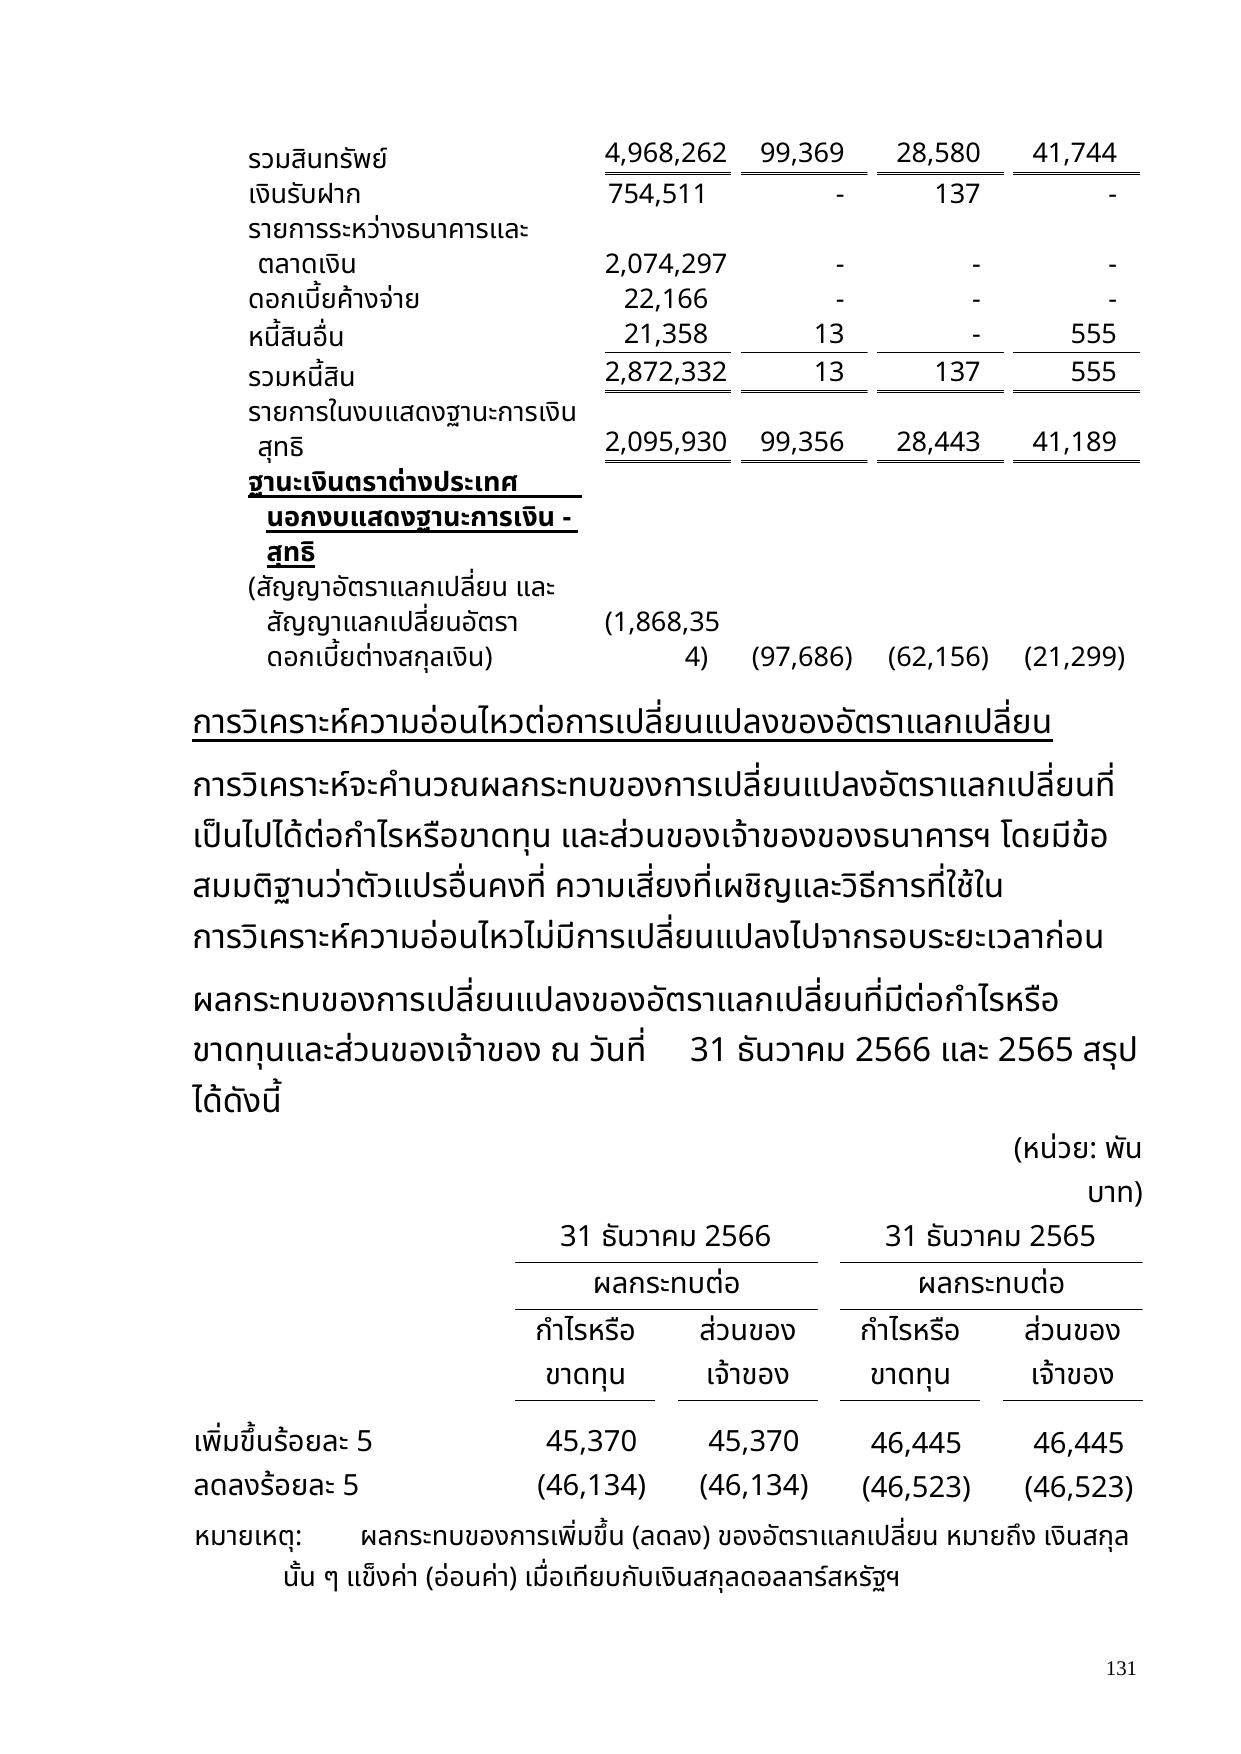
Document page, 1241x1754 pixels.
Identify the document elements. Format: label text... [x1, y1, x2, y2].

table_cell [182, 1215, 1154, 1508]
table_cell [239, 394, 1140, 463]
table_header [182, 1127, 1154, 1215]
text การวิเคราะห์จะคำนวณผลกระทบของการเปลี่ยนแปลงอัตราแลกเปลี่ยนที่เป็นไปได้ต่อกำไรหรือขาดทุน และส่วนของเจ้าของของธนาคารฯ โดยมีข้อสมมติฐานว่าตัวแปรอื่นคงที่ ความเสี่ยงที่เผชิญและวิธีการที่ใช้ใน การวิเคราะห์ความอ่อนไหวไม่มีการเปลี่ยนแปลงไปจากรอบระยะเวลาก่อน [192, 761, 1147, 963]
text หมายเหตุ: ผลกระทบของการเพิ่มขึ้น (ลดลง) ของอัตราแลกเปลี่ยน หมายถึง เงินสกุลนั้น ๆ แข็งค่า (อ่อนค่า) เมื่อเทียบกับเงินสกุลดอลลาร์สหรัฐฯ [194, 1517, 1137, 1599]
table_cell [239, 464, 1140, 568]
text การวิเคราะห์ความอ่อนไหวต่อการเปลี่ยนแปลงของอัตราแลกเปลี่ยน [192, 698, 1147, 749]
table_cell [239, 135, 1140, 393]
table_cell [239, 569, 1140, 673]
text ผลกระทบของการเปลี่ยนแปลงของอัตราแลกเปลี่ยนที่มีต่อกำไรหรือขาดทุนและส่วนของเจ้าของ ณ วันที่ 31 ธันวาคม 2566 และ 2565 สรุปได้ดังนี้ [192, 976, 1147, 1127]
